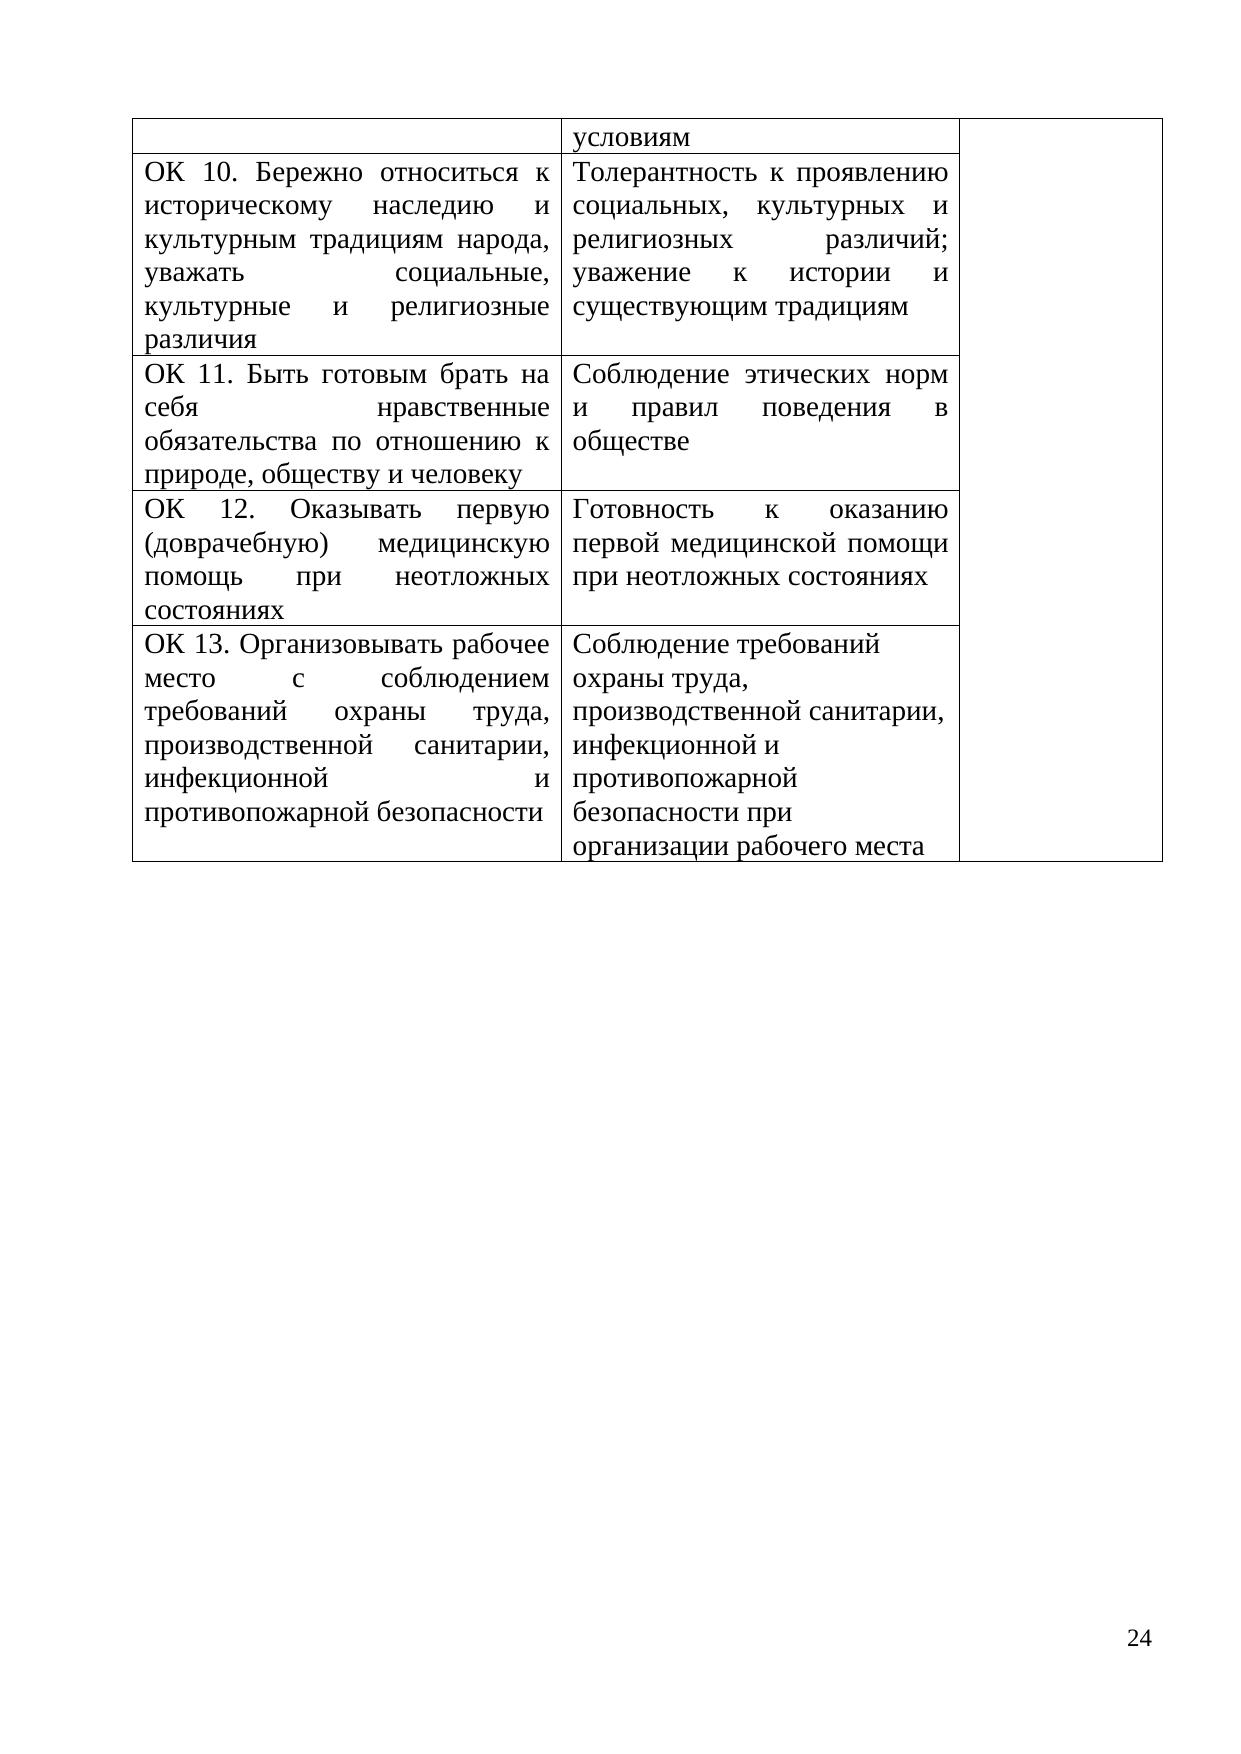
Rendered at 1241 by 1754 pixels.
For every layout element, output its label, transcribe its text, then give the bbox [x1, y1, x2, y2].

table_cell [562, 119, 959, 153]
table_cell Толерантность к проявлению социальных, культурных и религиозных различий; уважение к истории и существующим традициям [562, 154, 959, 355]
table_cell Готовность к оказанию первой медицинской помощи при неотложных состояниях [562, 491, 959, 625]
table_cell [133, 119, 561, 153]
table_cell Соблюдение этических норм и правил поведения в обществе [562, 356, 959, 490]
table_cell ОК 11. Быть готовым брать на себя нравственные обязательства по отношению к природе, обществу и человеку [133, 356, 561, 490]
table_cell ОК 12. Оказывать первую (доврачебную) медицинскую помощь при неотложных состояниях [133, 491, 561, 625]
table_cell Соблюдение требований охраны труда, производственной санитарии, инфекционной и противопожарной безопасности при организации рабочего места [562, 626, 959, 861]
table_cell ОК 13. Организовывать рабочее место с соблюдением требований охраны труда, производственной санитарии, инфекционной и противопожарной безопасности [133, 626, 561, 861]
table_cell ОК 10. Бережно относиться к историческому наследию и культурным традициям народа, уважать социальные, культурные и религиозные различия [133, 154, 561, 355]
